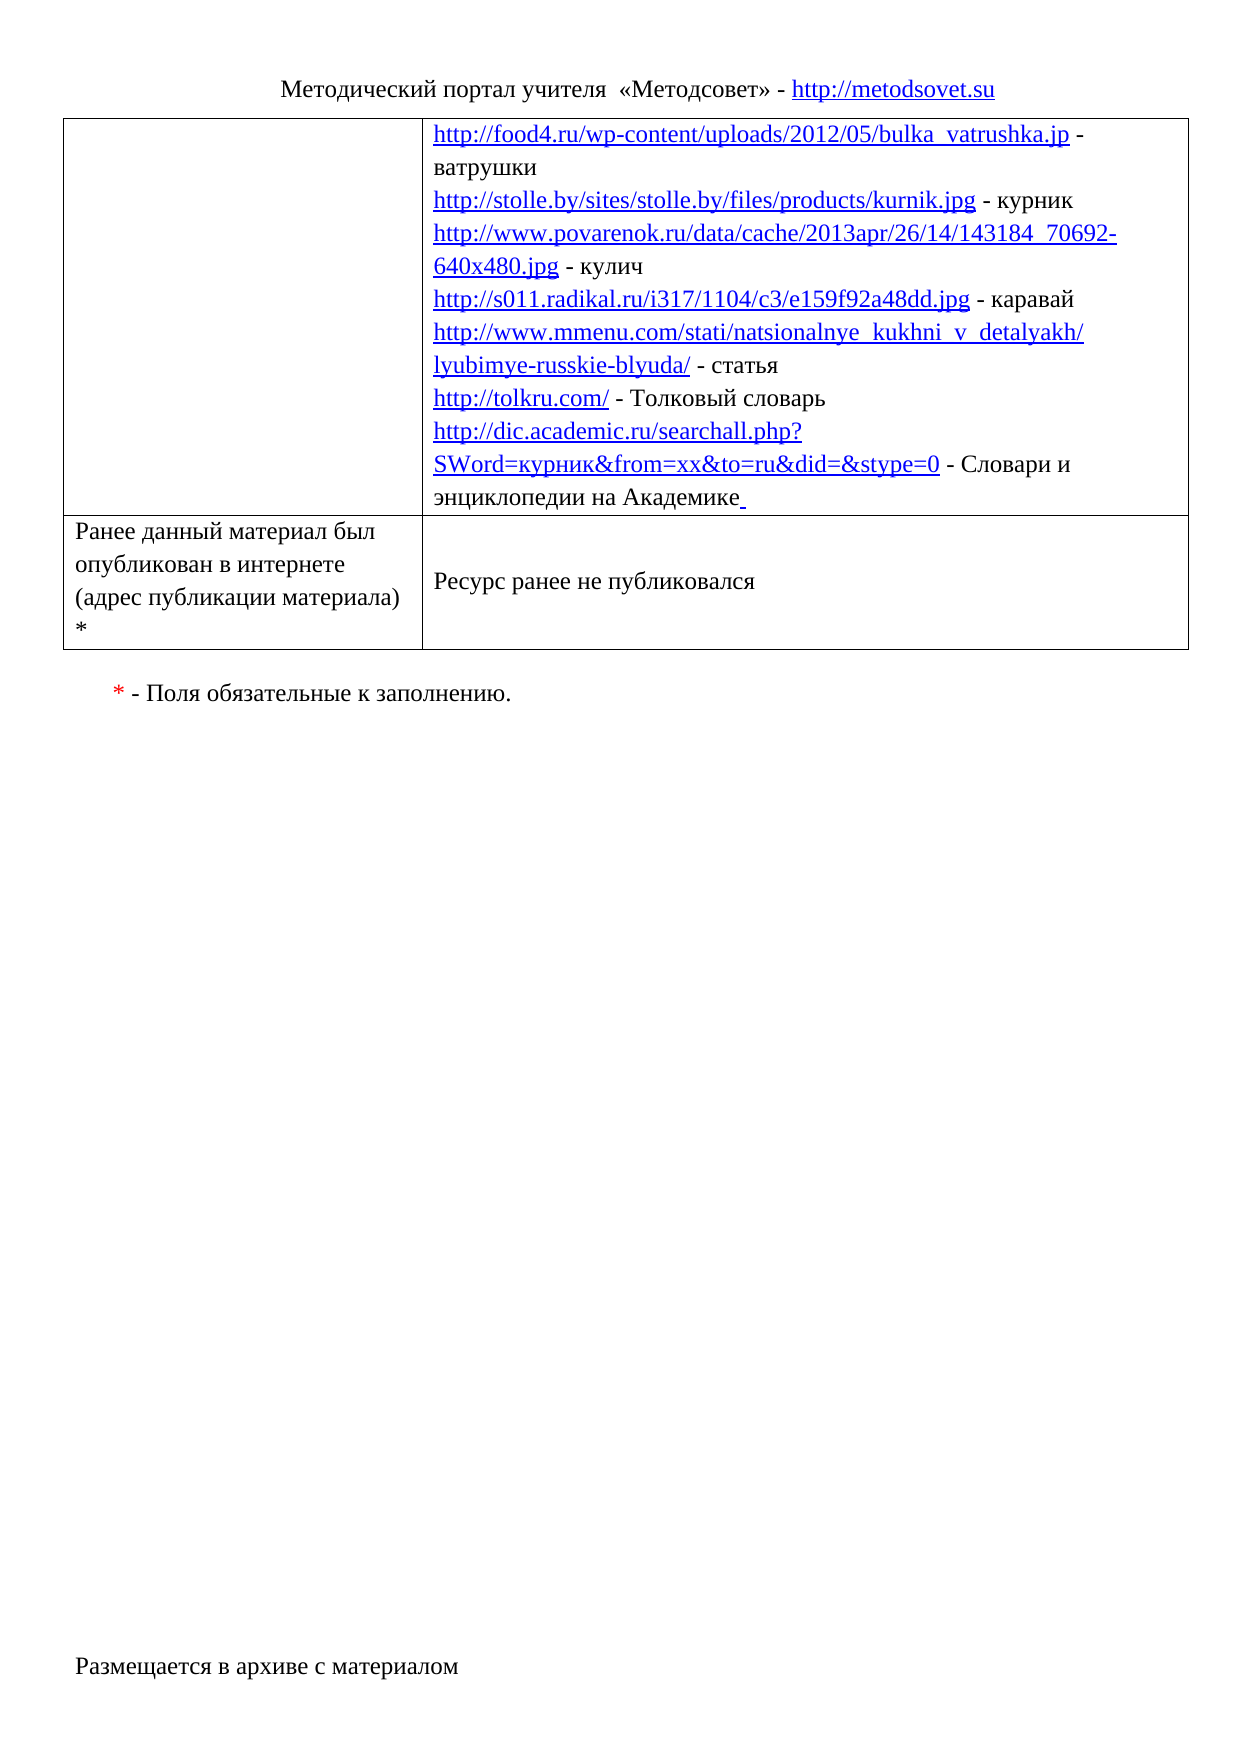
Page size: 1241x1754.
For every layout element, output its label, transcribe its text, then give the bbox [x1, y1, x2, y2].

table_cell Ранее данный материал был опубликован в интернете (адрес публикации материала) * [64, 516, 422, 648]
text * - Поля обязательные к заполнению. [112, 678, 1200, 707]
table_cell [64, 119, 422, 515]
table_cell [423, 119, 1188, 515]
table_cell Ресурс ранее не публиковался [423, 516, 1188, 648]
